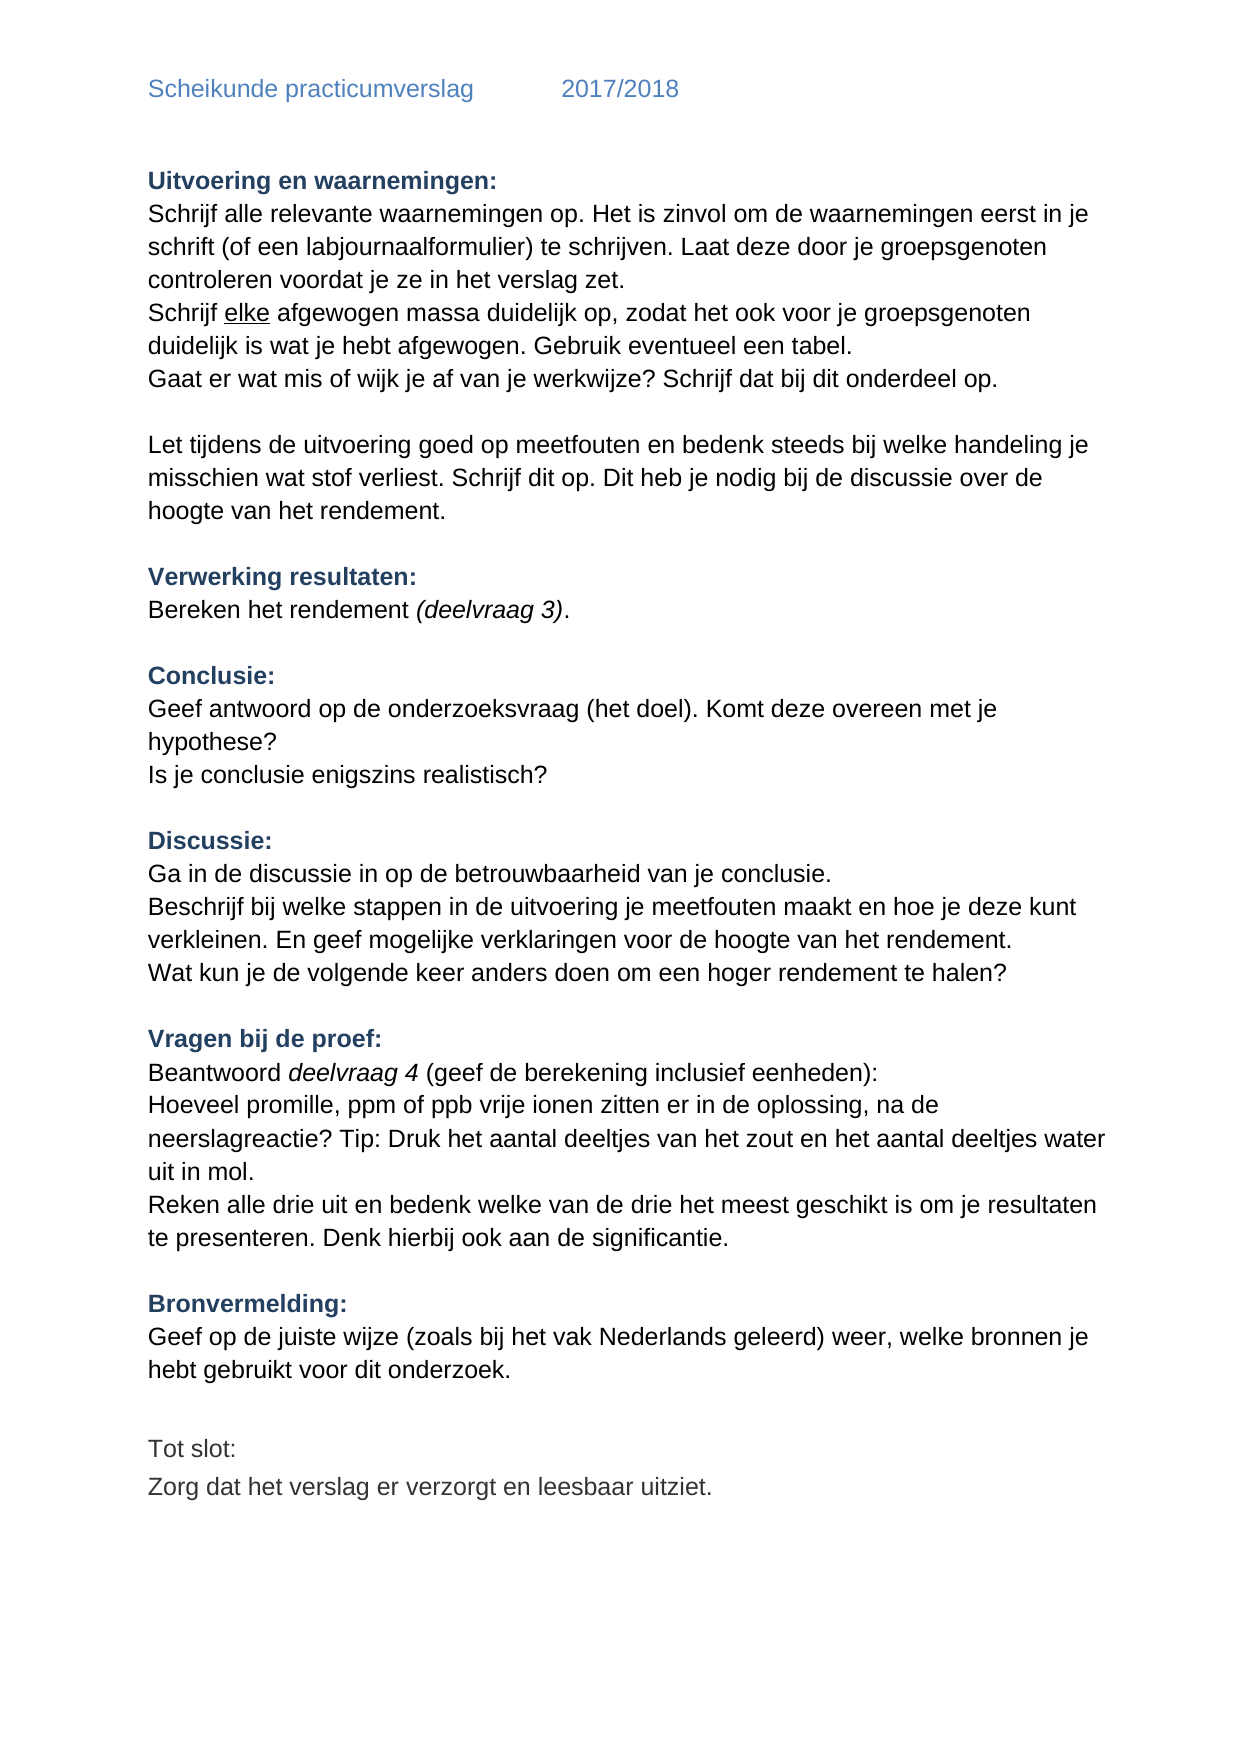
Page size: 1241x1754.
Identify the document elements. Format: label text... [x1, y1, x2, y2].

text Beschrijf bij welke stappen in de uitvoering je meetfouten maakt en hoe je deze kunt verkleinen. En geef mogelijke verklaringen voor de hoogte van het rendement. [148, 892, 1122, 954]
text Tot slot: [148, 1425, 1122, 1463]
text Beantwoord deelvraag 4 (geef de berekening inclusief eenheden): [148, 1057, 1122, 1086]
text Ga in de discussie in op de betrouwbaarheid van je conclusie. [148, 859, 1122, 888]
text Vragen bij de proef: [148, 1024, 1122, 1053]
text Verwerking resultaten: [148, 562, 1122, 591]
text Hoeveel promille, ppm of ppb vrije ionen zitten er in de oplossing, na de neerslagreactie? Tip: Druk het aantal deeltjes van het zout en het aantal deeltjes water uit in mol. Reken alle drie uit en bedenk welke van de drie het meest geschikt is om je resultaten te presenteren. Denk hierbij ook aan de significantie. [148, 1091, 1122, 1251]
text Schrijf alle relevante waarnemingen op. Het is zinvol om de waarnemingen eerst in je schrift (of een labjournaalformulier) te schrijven. Laat deze door je groepsgenoten controleren voordat je ze in het verslag zet. [148, 199, 1122, 294]
text Schrijf elke afgewogen massa duidelijk op, zodat het ook voor je groepsgenoten duidelijk is wat je hebt afgewogen. Gebruik eventueel een tabel. [148, 298, 1122, 360]
text Is je conclusie enigszins realistisch? [148, 760, 1122, 789]
text Uitvoering en waarnemingen: [148, 166, 1122, 195]
text Bereken het rendement (deelvraag 3). [148, 595, 1122, 624]
text Let tijdens de uitvoering goed op meetfouten en bedenk steeds bij welke handeling je misschien wat stof verliest. Schrijf dit op. Dit heb je nodig bij de discussie over de hoogte van het rendement. [148, 430, 1122, 525]
text Gaat er wat mis of wijk je af van je werkwijze? Schrijf dat bij dit onderdeel op. [148, 364, 1122, 393]
text Bronvermelding: [148, 1289, 1122, 1317]
text Geef antwoord op de onderzoeksvraag (het doel). Komt deze overeen met je hypothese? [148, 694, 1122, 756]
text Zorg dat het verslag er verzorgt en leesbaar uitziet. [148, 1463, 1122, 1500]
text Conclusie: [148, 661, 1122, 690]
text Geef op de juiste wijze (zoals bij het vak Nederlands geleerd) weer, welke bronnen je hebt gebruikt voor dit onderzoek. [148, 1322, 1122, 1383]
text Wat kun je de volgende keer anders doen om een hoger rendement te halen? [148, 958, 1122, 987]
text Discussie: [148, 826, 1122, 855]
